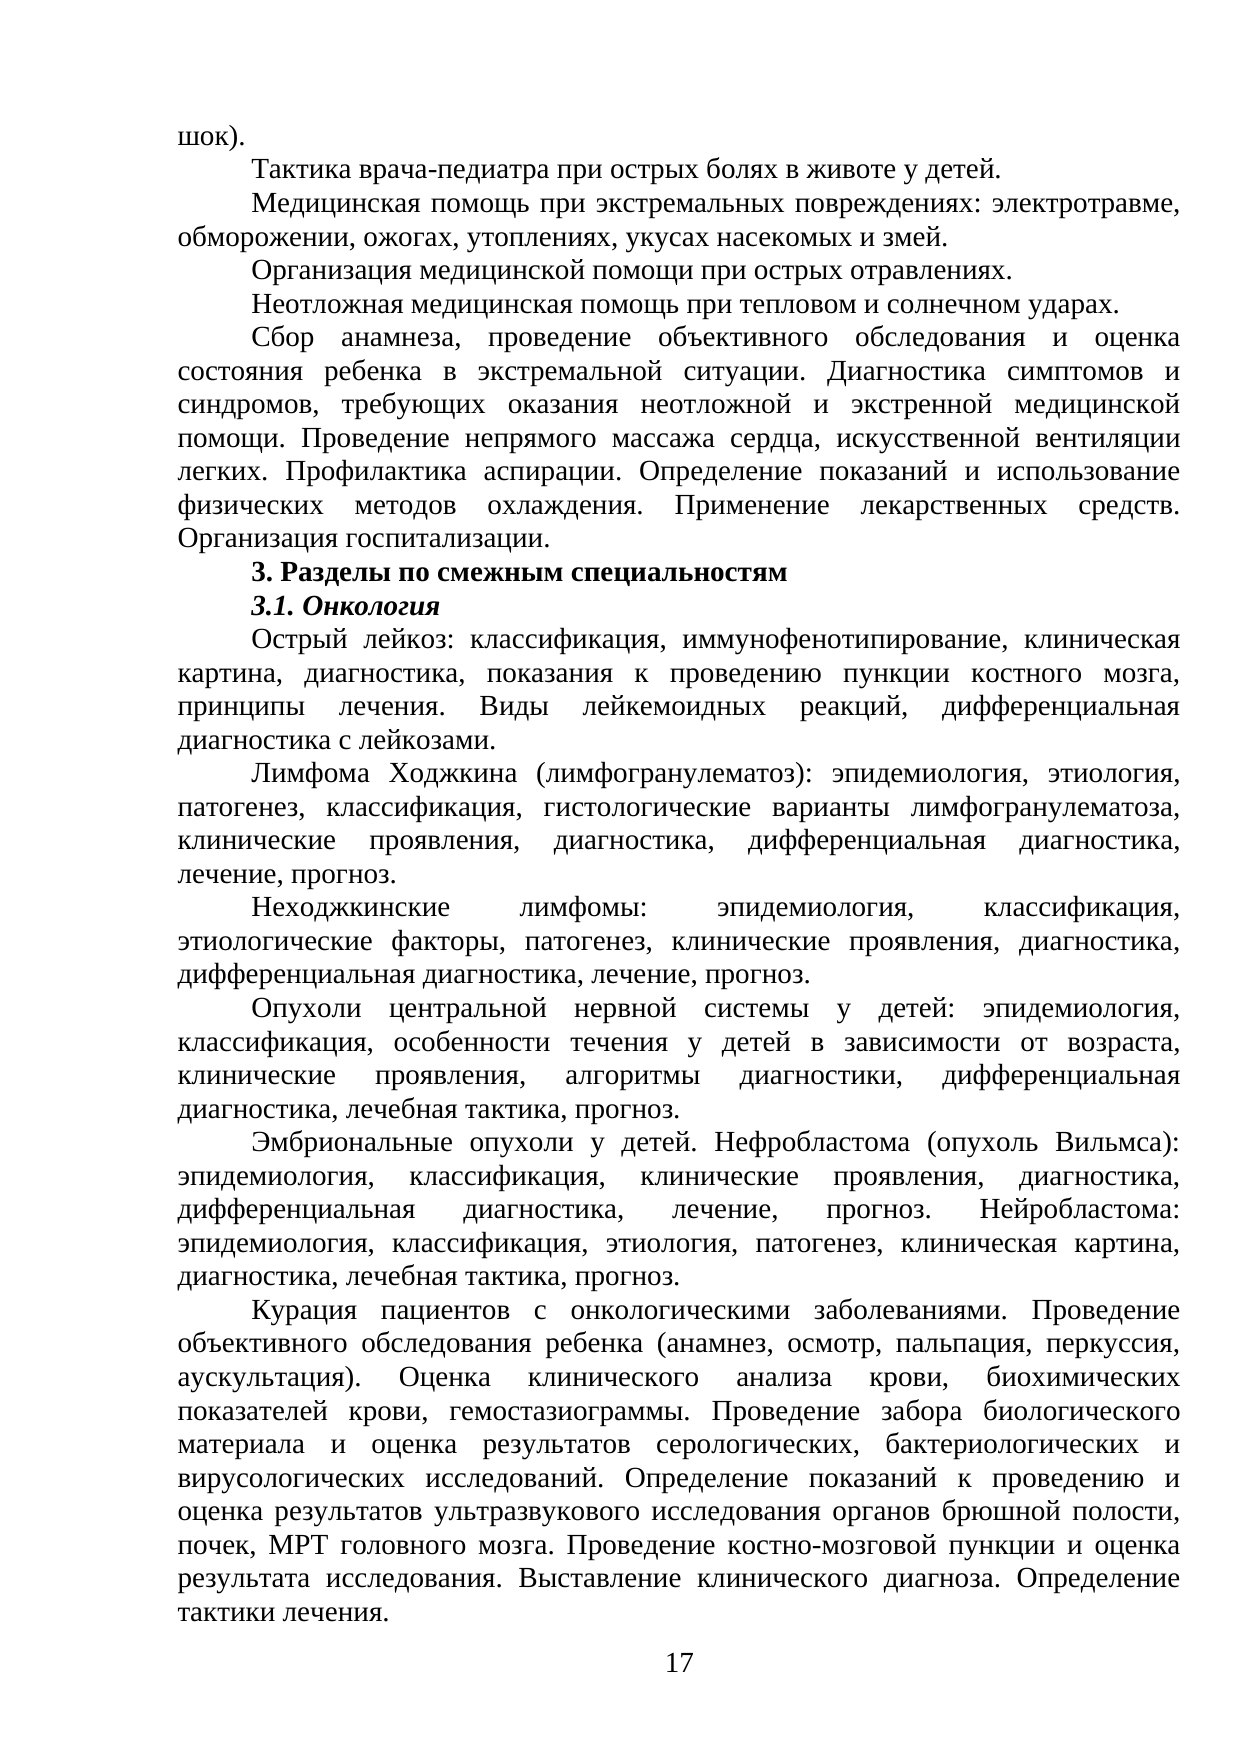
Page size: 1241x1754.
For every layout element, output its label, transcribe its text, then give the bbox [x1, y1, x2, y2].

text Неходжкинские лимфомы: эпидемиология, классификация, этиологические факторы, патогенез, клинические проявления, диагностика, дифференциальная диагностика, лечение, прогноз. [177, 889, 1181, 990]
text Курация пациентов с онкологическими заболеваниями. Проведение объективного обследования ребенка (анамнез, осмотр, пальпация, перкуссия, аускультация). Оценка клинического анализа крови, биохимических показателей крови, гемостазиограммы. Проведение забора биологического материала и оценка результатов серологических, бактериологических и вирусологических исследований. Определение показаний к проведению и оценка результатов ультразвукового исследования органов брюшной полости, почек, МРТ головного мозга. Проведение костно-мозговой пункции и оценка результата исследования. Выставление клинического диагноза. Определение тактики лечения. [177, 1292, 1181, 1627]
text Организация медицинской помощи при острых отравлениях. [177, 252, 1181, 286]
text Опухоли центральной нервной системы у детей: эпидемиология, классификация, особенности течения у детей в зависимости от возраста, клинические проявления, алгоритмы диагностики, дифференциальная диагностика, лечебная тактика, прогноз. [177, 990, 1181, 1124]
text Острый лейкоз: классификация, иммунофенотипирование, клиническая картина, диагностика, показания к проведению пункции костного мозга, принципы лечения. Виды лейкемоидных реакций, дифференциальная диагностика с лейкозами. [177, 621, 1181, 755]
subtitle 3. Разделы по смежным специальностям [177, 554, 1181, 588]
text 3.1. Онкология [177, 588, 1181, 621]
text Неотложная медицинская помощь при тепловом и солнечном ударах. [177, 286, 1181, 319]
text Лимфома Ходжкина (лимфогранулематоз): эпидемиология, этиология, патогенез, классификация, гистологические варианты лимфогранулематоза, клинические проявления, диагностика, дифференциальная диагностика, лечение, прогноз. [177, 755, 1181, 889]
text Медицинская помощь при экстремальных повреждениях: электротравме, обморожении, ожогах, утоплениях, укусах насекомых и змей. [177, 185, 1181, 252]
text Эмбриональные опухоли у детей. Нефробластома (опухоль Вильмса): эпидемиология, классификация, клинические проявления, диагностика, дифференциальная диагностика, лечение, прогноз. Нейробластома: эпидемиология, классификация, этиология, патогенез, клиническая картина, диагностика, лечебная тактика, прогноз. [177, 1124, 1181, 1292]
text Тактика врача-педиатра при острых болях в животе у детей. [177, 152, 1181, 185]
text Сбор анамнеза, проведение объективного обследования и оценка состояния ребенка в экстремальной ситуации. Диагностика симптомов и синдромов, требующих оказания неотложной и экстренной медицинской помощи. Проведение непрямого массажа сердца, искусственной вентиляции легких. Профилактика аспирации. Определение показаний и использование физических методов охлаждения. Применение лекарственных средств. Организация госпитализации. [177, 319, 1181, 554]
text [177, 118, 1181, 152]
